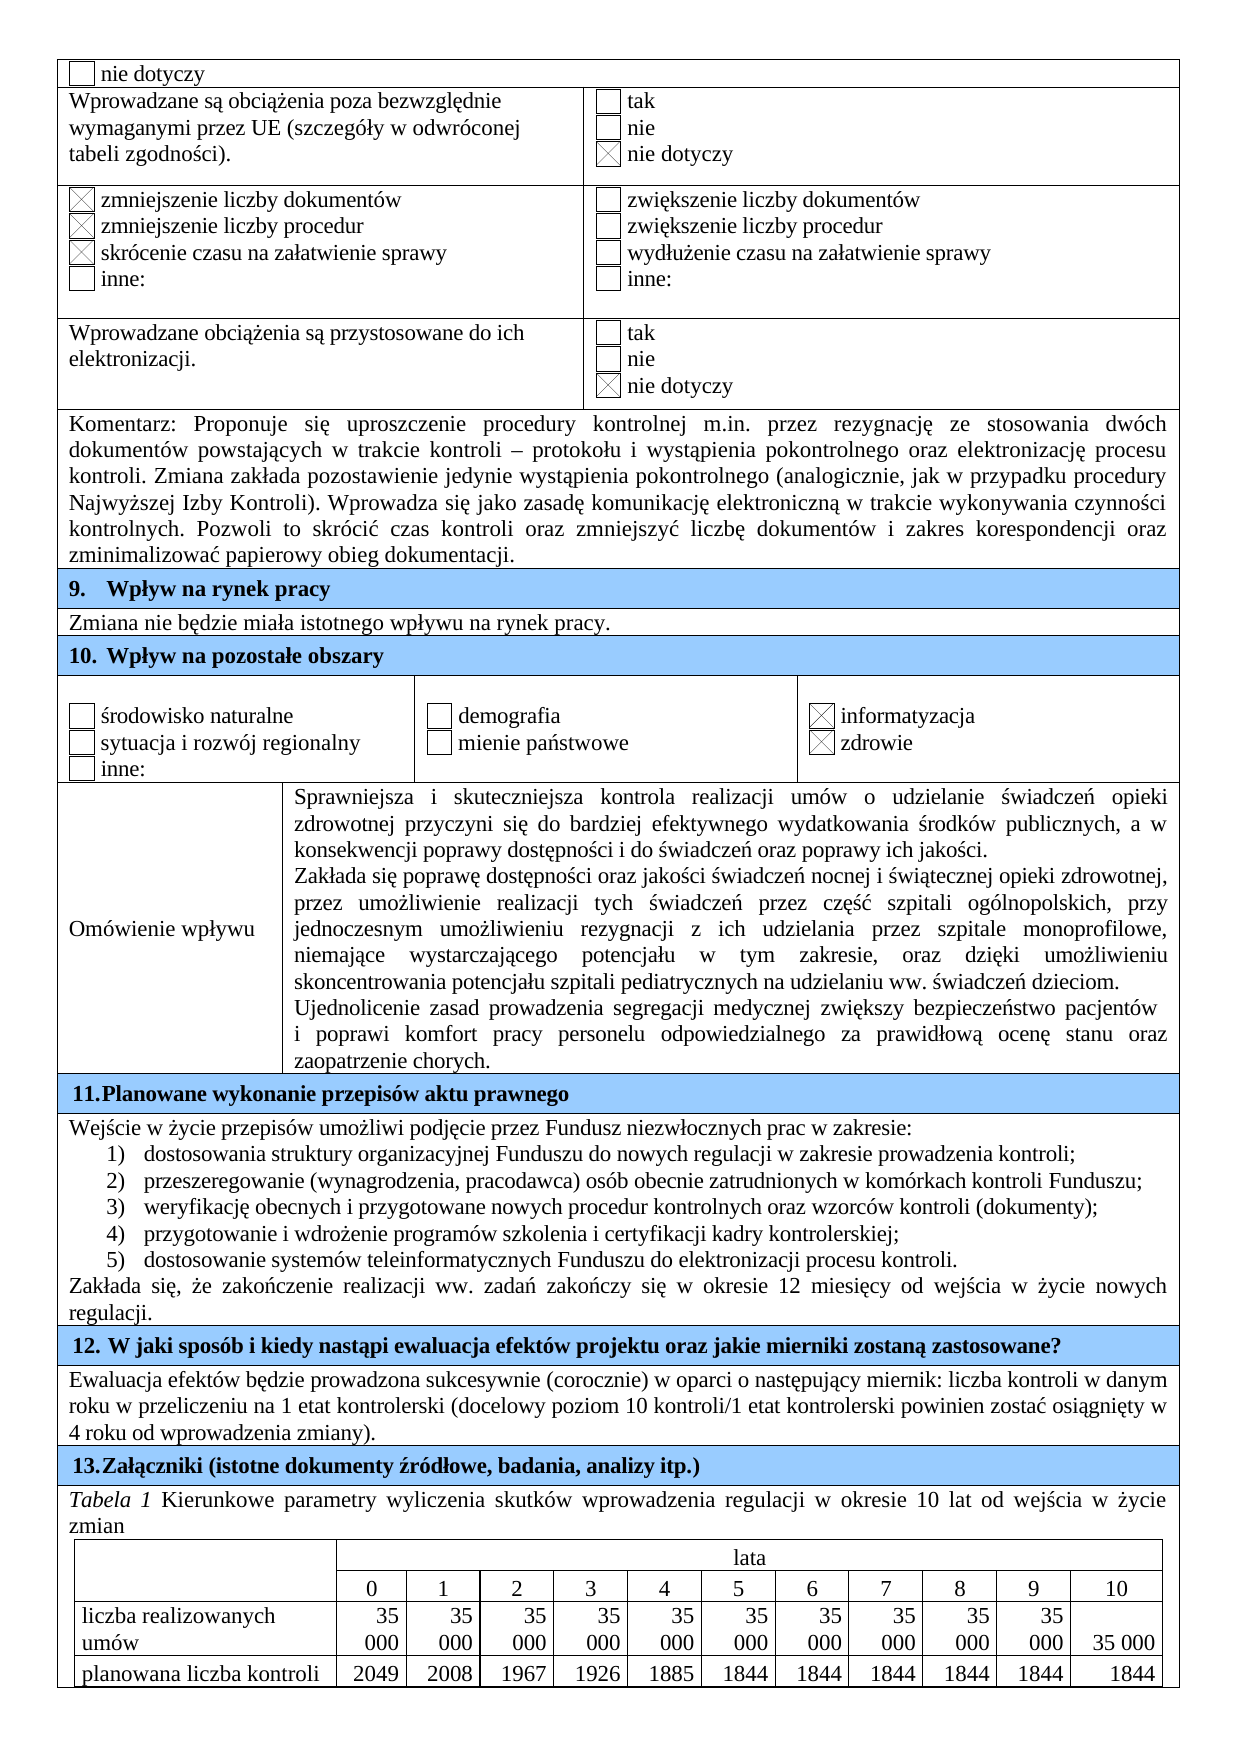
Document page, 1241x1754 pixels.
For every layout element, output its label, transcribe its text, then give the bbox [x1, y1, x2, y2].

table_cell tak nie nie dotyczy [584, 88, 1179, 185]
table_cell Planowane wykonanie przepisów aktu prawnego [58, 1074, 1179, 1113]
table_cell zmniejszenie liczby dokumentów zmniejszenie liczby procedur skrócenie czasu na załatwienie sprawy inne: [58, 186, 583, 318]
table_cell informatyzacja zdrowie [798, 676, 1179, 782]
table_cell Wprowadzane są obciążenia poza bezwzględnie wymaganymi przez UE (szczegóły w odwróconej tabeli zgodności). [58, 88, 583, 185]
table_cell tak nie nie dotyczy [584, 319, 1179, 408]
table_cell Wpływ na rynek pracy [58, 569, 1179, 608]
table_cell demografia mienie państwowe [415, 676, 797, 782]
table_cell Zmiana nie będzie miała istotnego wpływu na rynek pracy. [58, 609, 1179, 635]
table_cell nie dotyczy [58, 60, 1179, 87]
table_cell Ewaluacja efektów będzie prowadzona sukcesywnie (corocznie) w oparci o następujący miernik: liczba kontroli w danym roku w przeliczeniu na 1 etat kontrolerski (docelowy poziom 10 kontroli/1 etat kontrolerski powinien zostać osiągnięty w 4 roku od wprowadzenia zmiany). [58, 1366, 1179, 1445]
table_cell Komentarz: Proponuje się uproszczenie procedury kontrolnej m.in. przez rezygnację ze stosowania dwóch dokumentów powstających w trakcie kontroli – protokołu i wystąpienia pokontrolnego oraz elektronizację procesu kontroli. Zmiana zakłada pozostawienie jedynie wystąpienia pokontrolnego (analogicznie, jak w przypadku procedury Najwyższej Izby Kontroli). Wprowadza się jako zasadę komunikację elektroniczną w trakcie wykonywania czynności kontrolnych. Pozwoli to skrócić czas kontroli oraz zmniejszyć liczbę dokumentów i zakres korespondencji oraz zminimalizować papierowy obieg dokumentacji. [58, 410, 1179, 568]
table_cell W jaki sposób i kiedy nastąpi ewaluacja efektów projektu oraz jakie mierniki zostaną zastosowane? [58, 1326, 1179, 1365]
table_cell Wprowadzane obciążenia są przystosowane do ich elektronizacji. [58, 319, 583, 408]
table_cell zwiększenie liczby dokumentów zwiększenie liczby procedur wydłużenie czasu na załatwienie sprawy inne: [584, 186, 1179, 318]
table_cell Załączniki (istotne dokumenty źródłowe, badania, analizy itp.) [58, 1446, 1179, 1485]
table_cell Wejście w życie przepisów umożliwi podjęcie przez Fundusz niezwłocznych prac w zakresie: dostosowania struktury organizacyjnej Funduszu do nowych regulacji w zakresie prowadzenia kontroli; przeszeregowanie (wynagrodzenia, pracodawca) osób obecnie zatrudnionych w komórkach kontroli Funduszu; weryfikację obecnych i przygotowane nowych procedur kontrolnych oraz wzorców kontroli (dokumenty); przygotowanie i wdrożenie programów szkolenia i certyfikacji kadry kontrolerskiej; dostosowanie systemów teleinformatycznych Funduszu do elektronizacji procesu kontroli. Zakłada się, że zakończenie realizacji ww. zadań zakończy się w okresie 12 miesięcy od wejścia w życie nowych regulacji. [58, 1114, 1179, 1325]
table_cell Omówienie wpływu [58, 783, 282, 1073]
table_cell środowisko naturalne sytuacja i rozwój regionalny inne: [58, 676, 414, 782]
table_cell Wpływ na pozostałe obszary [58, 636, 1179, 675]
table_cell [58, 1486, 1179, 1687]
table_cell Sprawniejsza i skuteczniejsza kontrola realizacji umów o udzielanie świadczeń opieki zdrowotnej przyczyni się do bardziej efektywnego wydatkowania środków publicznych, a w konsekwencji poprawy dostępności i do świadczeń oraz poprawy ich jakości. Zakłada się poprawę dostępności oraz jakości świadczeń nocnej i świątecznej opieki zdrowotnej, przez umożliwienie realizacji tych świadczeń przez część szpitali ogólnopolskich, przy jednoczesnym umożliwieniu rezygnacji z ich udzielania przez szpitale monoprofilowe, niemające wystarczającego potencjału w tym zakresie, oraz dzięki umożliwieniu skoncentrowania potencjału szpitali pediatrycznych na udzielaniu ww. świadczeń dzieciom. Ujednolicenie zasad prowadzenia segregacji medycznej zwiększy bezpieczeństwo pacjentów i poprawi komfort pracy personelu odpowiedzialnego za prawidłową ocenę stanu oraz zaopatrzenie chorych. [283, 783, 1179, 1073]
